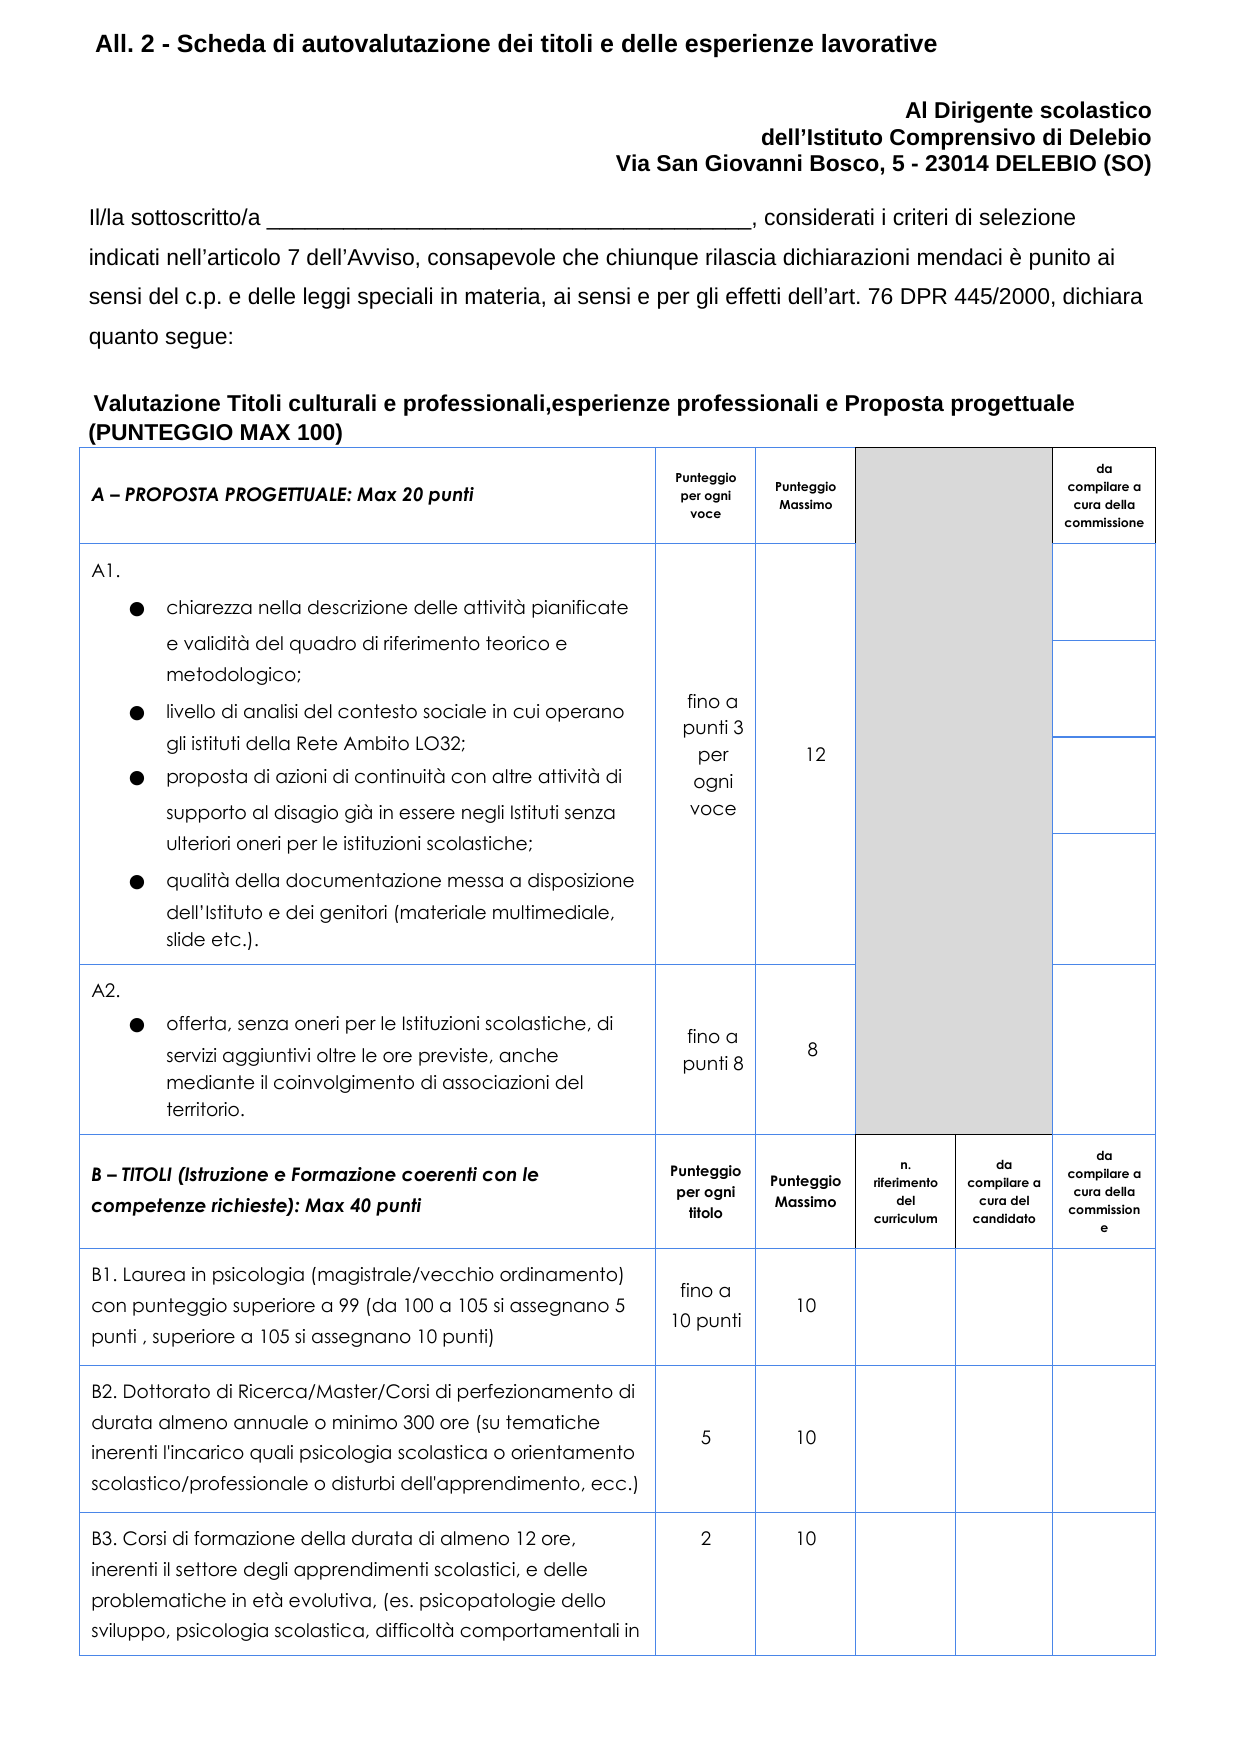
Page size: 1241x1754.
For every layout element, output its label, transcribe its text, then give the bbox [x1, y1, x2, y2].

table_cell B – TITOLI (Istruzione e Formazione coerenti con le competenze richieste): Max 40 punti [80, 1135, 655, 1248]
text Al Dirigente scolastico [88, 97, 1152, 123]
table_cell 5 [656, 1366, 755, 1512]
table_cell A1. chiarezza nella descrizione delle attività pianificate e validità del quadro di riferimento teorico e metodologico; livello di analisi del contesto sociale in cui operano gli istituti della Rete Ambito LO32; proposta di azioni di continuità con altre attività di supporto al disagio già in essere negli Istituti senza ulteriori oneri per le istituzioni scolastiche; qualità della documentazione messa a disposizione dell’Istituto e dei genitori (materiale multimediale, slide etc.). [80, 544, 655, 963]
table_cell [1053, 965, 1155, 1134]
table_cell 12 [756, 544, 855, 963]
table_cell [1053, 1249, 1155, 1364]
table_cell [1053, 834, 1155, 963]
table_cell [1053, 544, 1155, 640]
text Il/la sottoscritto/a ______________________________________, considerati i criteri di selezione indicati nell’articolo 7 dell’Avviso, consapevole che chiunque rilascia dichiarazioni mendaci è punito ai sensi del c.p. e delle leggi speciali in materia, ai sensi e per gli effetti dell’art. 76 DPR 445/2000, dichiara quanto segue: [88, 204, 1152, 349]
table_cell fino a 10 punti [656, 1249, 755, 1364]
table_cell 10 [756, 1249, 855, 1364]
text dell’Istituto Comprensivo di Delebio [88, 123, 1152, 150]
table_cell B2. Dottorato di Ricerca/Master/Corsi di perfezionamento di durata almeno annuale o minimo 300 ore (su tematiche inerenti l'incarico quali psicologia scolastica o orientamento scolastico/professionale o disturbi dell'apprendimento, ecc.) [80, 1366, 655, 1512]
text Via San Giovanni Bosco, 5 - 23014 DELEBIO (SO) [88, 150, 1152, 176]
table_cell [1053, 1366, 1155, 1512]
table_cell n. riferimento del curriculum [856, 1135, 955, 1248]
table_cell fino a punti 8 [656, 965, 755, 1134]
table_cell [80, 1513, 655, 1655]
table_cell Punteggio per ogni titolo [656, 1135, 755, 1248]
table_cell A2. offerta, senza oneri per le Istituzioni scolastiche, di servizi aggiuntivi oltre le ore previste, anche mediante il coinvolgimento di associazioni del territorio. [80, 965, 655, 1134]
table_cell fino a punti 3 per ogni voce [656, 544, 755, 963]
table_header [856, 448, 1052, 1134]
table_header Punteggio Massimo [756, 448, 855, 543]
table_cell Punteggio Massimo [756, 1135, 855, 1248]
table_header A – PROPOSTA PROGETTUALE: Max 20 punti [80, 448, 655, 543]
table_cell [856, 1366, 955, 1512]
table_cell [856, 1249, 955, 1364]
table_cell 2 [656, 1513, 755, 1655]
table_header Punteggio per ogni voce [656, 448, 755, 543]
table_cell B1. Laurea in psicologia (magistrale/vecchio ordinamento) con punteggio superiore a 99 (da 100 a 105 si assegnano 5 punti , superiore a 105 si assegnano 10 punti) [80, 1249, 655, 1364]
table_cell [956, 1249, 1052, 1364]
table_cell [1053, 1513, 1155, 1655]
table_cell 10 [756, 1366, 855, 1512]
table_cell [1053, 738, 1155, 833]
table_cell [956, 1513, 1052, 1655]
text Valutazione Titoli culturali e professionali,esperienze professionali e Proposta progettuale (PUNTEGGIO MAX 100) [87, 390, 1152, 445]
table_cell [1053, 641, 1155, 736]
table_cell 8 [756, 965, 855, 1134]
table_header da compilare a cura della commissione [1053, 448, 1155, 543]
table_cell da compilare a cura della commissione [1053, 1135, 1155, 1248]
table_cell [956, 1366, 1052, 1512]
table_cell da compilare a cura del candidato [956, 1135, 1052, 1248]
table_cell [856, 1513, 955, 1655]
table_cell 10 [756, 1513, 855, 1655]
